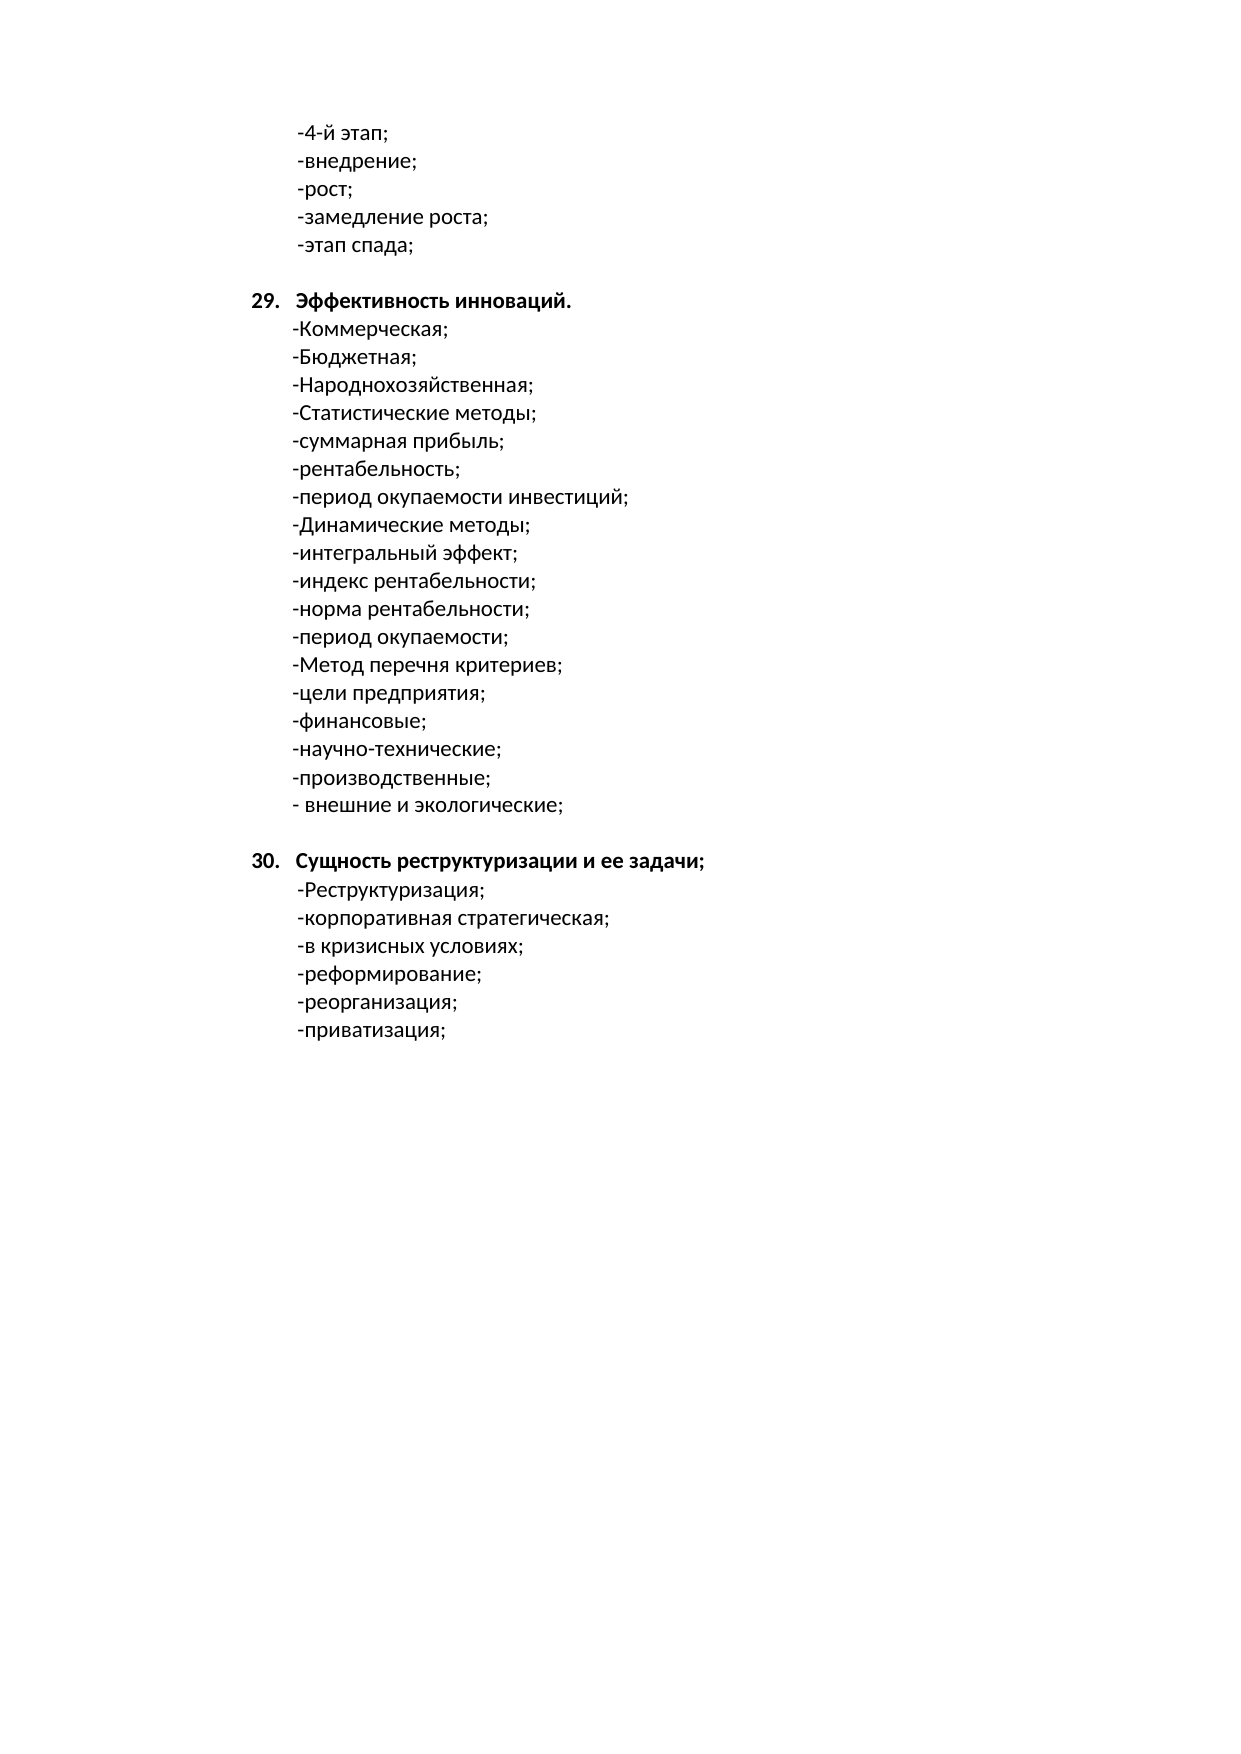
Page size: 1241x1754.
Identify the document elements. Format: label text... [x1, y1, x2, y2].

text -норма рентабельности; [177, 594, 1152, 622]
text -период окупаемости; [177, 622, 1152, 651]
text -научно-технические; [177, 734, 1152, 763]
text -суммарная прибыль; [177, 426, 1152, 454]
text -рентабельность; [177, 454, 1152, 482]
text -корпоративная стратегическая; [177, 903, 1152, 931]
text 30. Сущность реструктуризации и ее задачи; [177, 847, 1152, 875]
text -цели предприятия; [177, 678, 1152, 707]
text -Бюджетная; [177, 342, 1152, 370]
text -Динамические методы; [177, 510, 1152, 538]
text -замедление роста; [177, 202, 1152, 230]
text -приватизация; [177, 1015, 1152, 1043]
text -Метод перечня критериев; [177, 651, 1152, 678]
text -реорганизация; [177, 987, 1152, 1015]
text -индекс рентабельности; [177, 566, 1152, 594]
text -Статистические методы; [177, 398, 1152, 426]
text -финансовые; [177, 707, 1152, 734]
text -внедрение; [177, 146, 1152, 174]
text -производственные; [177, 763, 1152, 791]
text -Народнохозяйственная; [177, 370, 1152, 398]
text -этап спада; [177, 230, 1152, 258]
text -интегральный эффект; [177, 538, 1152, 566]
text -Коммерческая; [177, 314, 1152, 342]
text 29. Эффективность инноваций. [177, 286, 1152, 314]
text -в кризисных условиях; [177, 931, 1152, 959]
text -реформирование; [177, 959, 1152, 987]
text - внешние и экологические; [177, 791, 1152, 819]
text -4-й этап; [177, 118, 1152, 146]
text -период окупаемости инвестиций; [177, 482, 1152, 510]
text -рост; [177, 174, 1152, 202]
text -Реструктуризация; [177, 875, 1152, 903]
